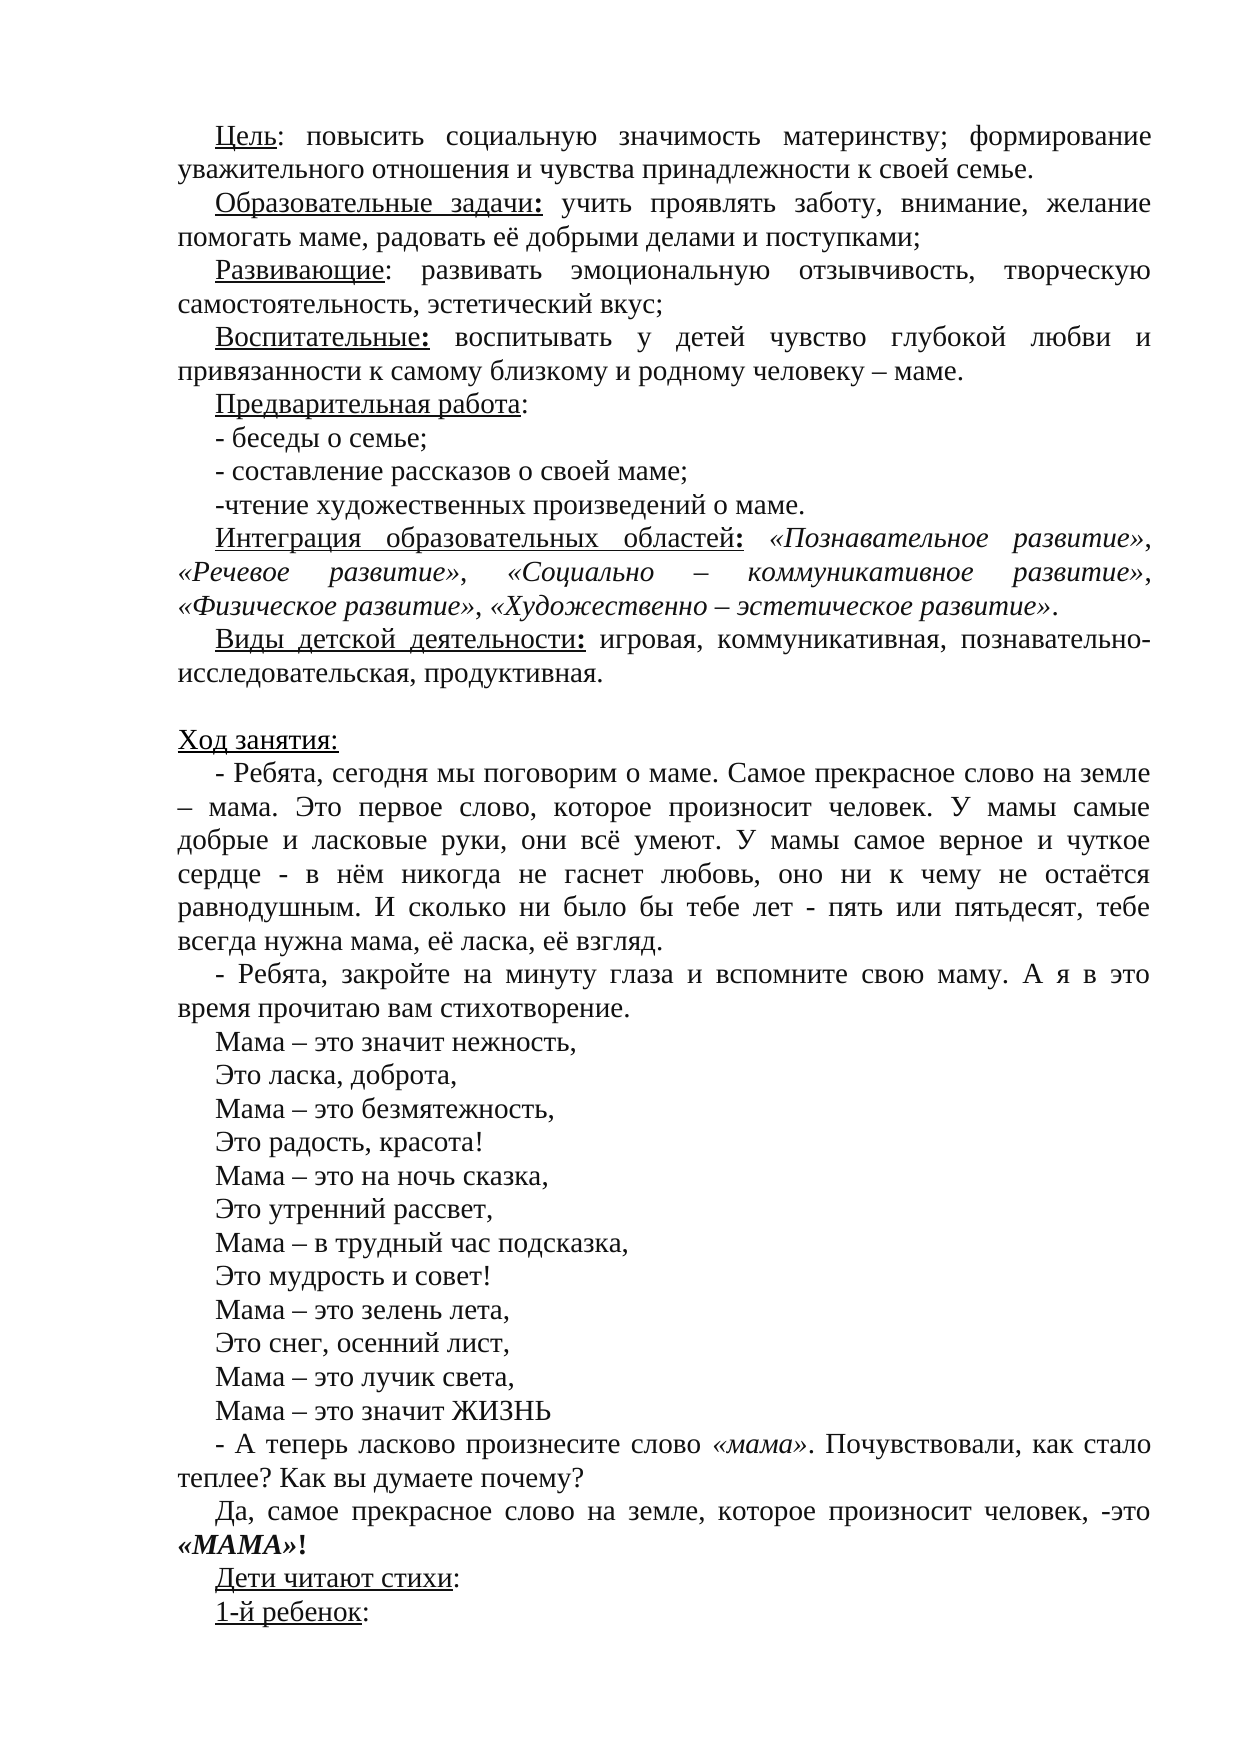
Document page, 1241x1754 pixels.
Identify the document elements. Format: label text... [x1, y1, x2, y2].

text Интеграция образовательных областей: «Познавательное развитие», «Речевое развитие», «Социально – коммуникативное развитие», «Физическое развитие», «Художественно – эстетическое развитие». [177, 521, 1152, 621]
text Мама – это лучик света, [177, 1359, 1152, 1393]
text 1-й ребенок: [177, 1594, 1152, 1627]
text Это утренний рассвет, [177, 1191, 1152, 1225]
text - А теперь ласково произнесите слово «мама». Почувствовали, как стало теплее? Как вы думаете почему? [177, 1426, 1152, 1493]
text Это ласка, доброта, [177, 1057, 1152, 1091]
text Предварительная работа: [177, 386, 1152, 420]
text - составление рассказов о своей маме; [177, 453, 1152, 487]
text Мама – в трудный час подсказка, [177, 1225, 1152, 1258]
text Мама – это значит нежность, [177, 1024, 1152, 1057]
text Цель: повысить социальную значимость материнству; формирование уважительного отношения и чувства принадлежности к своей семье. [177, 118, 1152, 185]
text Мама – это зелень лета, [177, 1292, 1152, 1326]
text Воспитательные: воспитывать у детей чувство глубокой любви и привязанности к самому близкому и родному человеку – маме. [177, 319, 1152, 386]
text Образовательные задачи: учить проявлять заботу, внимание, желание помогать маме, радовать её добрыми делами и поступками; [177, 185, 1152, 252]
text Да, самое прекрасное слово на земле, которое произносит человек, -это «МАМА»! [177, 1493, 1152, 1560]
text Это снег, осенний лист, [177, 1326, 1152, 1359]
text - Ребята, закройте на минуту глаза и вспомните свою маму. А я в это время прочитаю вам стихотворение. [177, 957, 1152, 1024]
text -чтение художественных произведений о маме. [177, 487, 1152, 521]
text Виды детской деятельности: игровая, коммуникативная, познавательно-исследовательская, продуктивная. [177, 621, 1152, 688]
text Мама – это значит ЖИЗНЬ [177, 1393, 1152, 1426]
subtitle Ход занятия: [177, 722, 1152, 755]
text Это радость, красота! [177, 1124, 1152, 1158]
text - Ребята, сегодня мы поговорим о маме. Самое прекрасное слово на земле – мама. Это первое слово, которое произносит человек. У мамы самые добрые и ласковые руки, они всё умеют. У мамы самое верное и чуткое сердце - в нём никогда не гаснет любовь, оно ни к чему не остаётся равнодушным. И сколько ни было бы тебе лет - пять или пятьдесят, тебе всегда нужна мама, её ласка, её взгляд. [177, 755, 1152, 957]
text Дети читают стихи: [177, 1560, 1152, 1594]
text Это мудрость и совет! [177, 1258, 1152, 1292]
text Мама – это на ночь сказка, [177, 1158, 1152, 1191]
text Мама – это безмятежность, [177, 1091, 1152, 1124]
text Развивающие: развивать эмоциональную отзывчивость, творческую самостоятельность, эстетический вкус; [177, 252, 1152, 319]
text - беседы о семье; [177, 420, 1152, 453]
